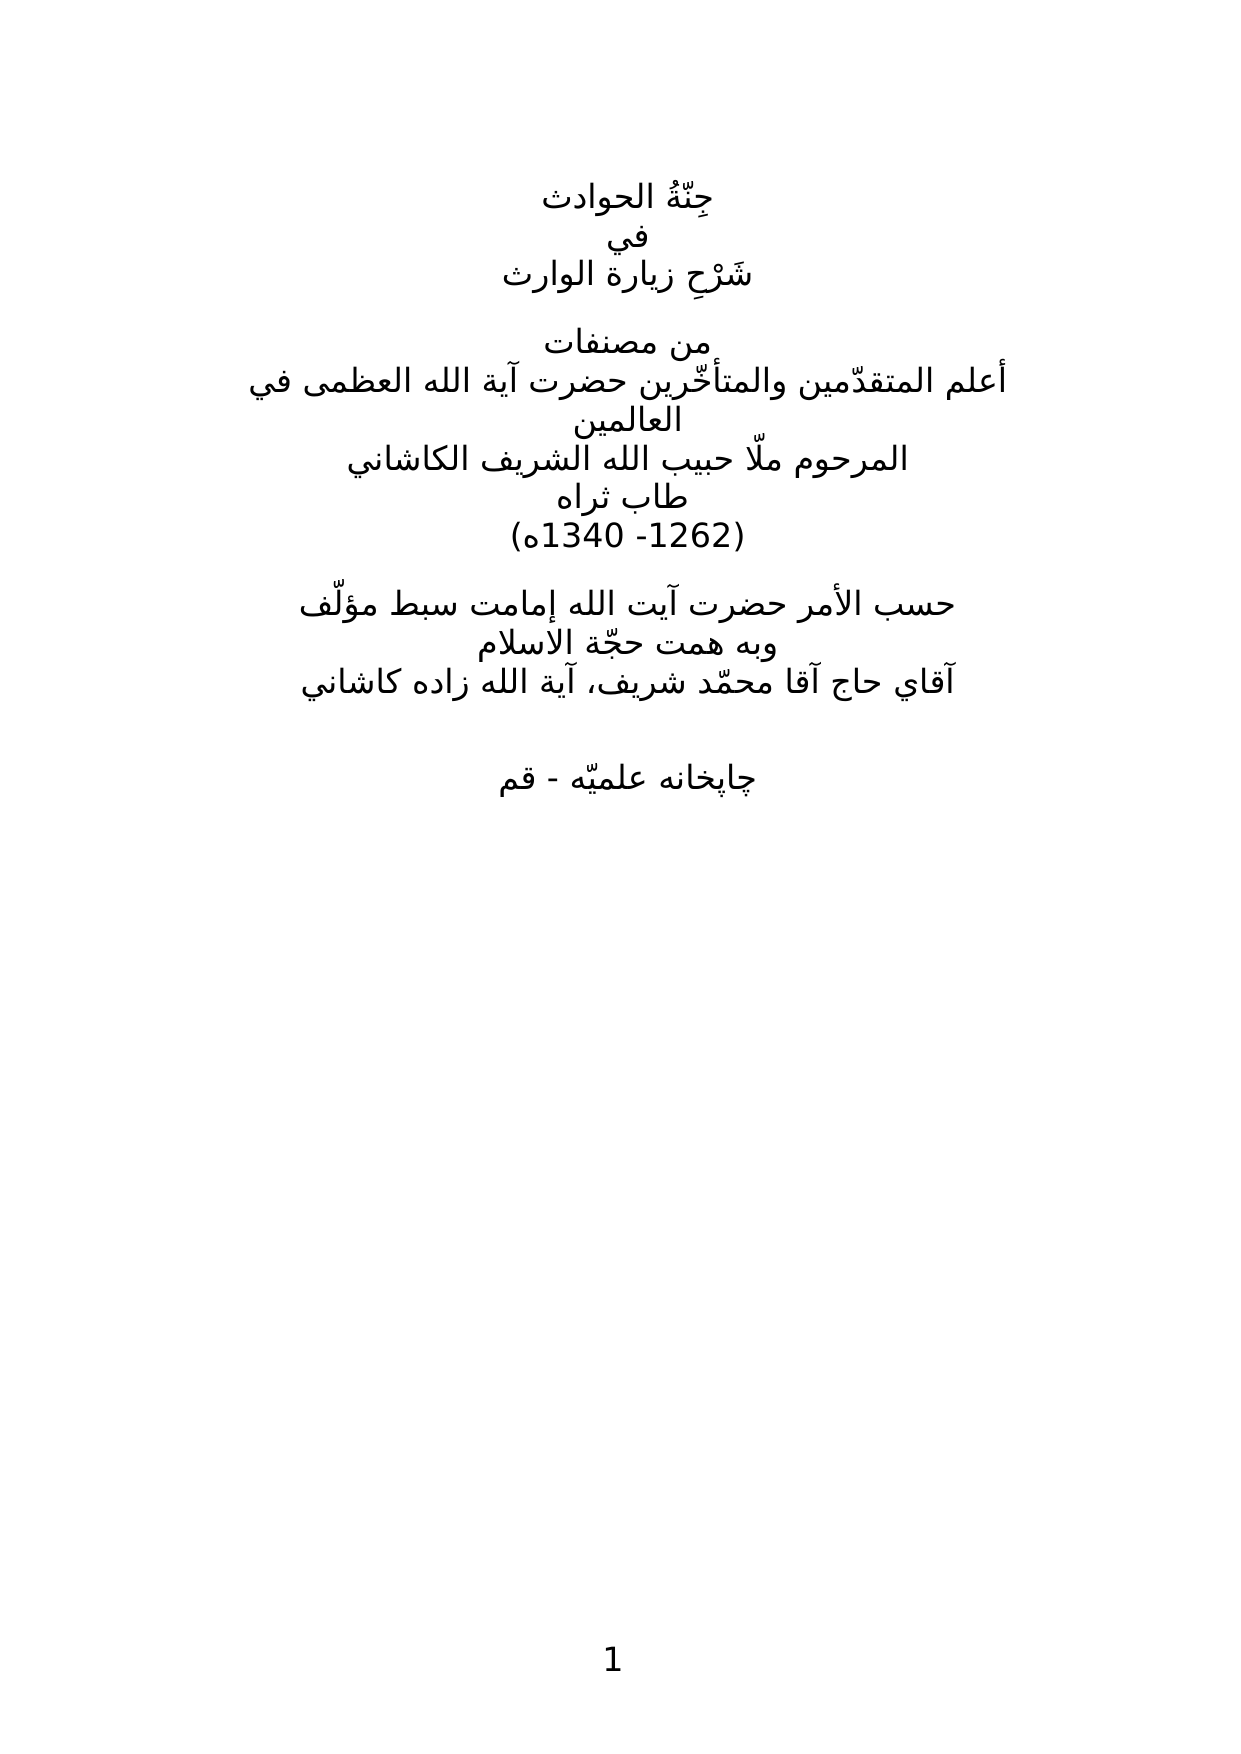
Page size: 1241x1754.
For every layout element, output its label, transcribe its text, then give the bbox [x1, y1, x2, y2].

text جِنّةُ الحوادث [222, 177, 1033, 216]
text طاب ثراه [222, 478, 1033, 517]
text (1262- 1340ه) [222, 517, 1033, 556]
text وبه همت حجّة الاسلام [222, 623, 1033, 662]
text چاپخانه علمیّه - قم [222, 758, 1033, 797]
text أعلم المتقدّمين والمتأخّرين حضرت آية الله العظمى في العالمين [222, 361, 1033, 439]
text المرحوم ملّا حبيب الله الشريف الكاشاني [222, 439, 1033, 478]
text حسب الأمر حضرت آيت الله إمامت سبط مؤلّف [222, 584, 1033, 623]
text آقاي حاج آقا محمّد شريف، آية الله زاده كاشاني [222, 662, 1033, 701]
text من مصنفات [222, 322, 1033, 361]
text شَرْحِ زيارة الوارث [222, 255, 1033, 294]
text في [222, 216, 1033, 255]
